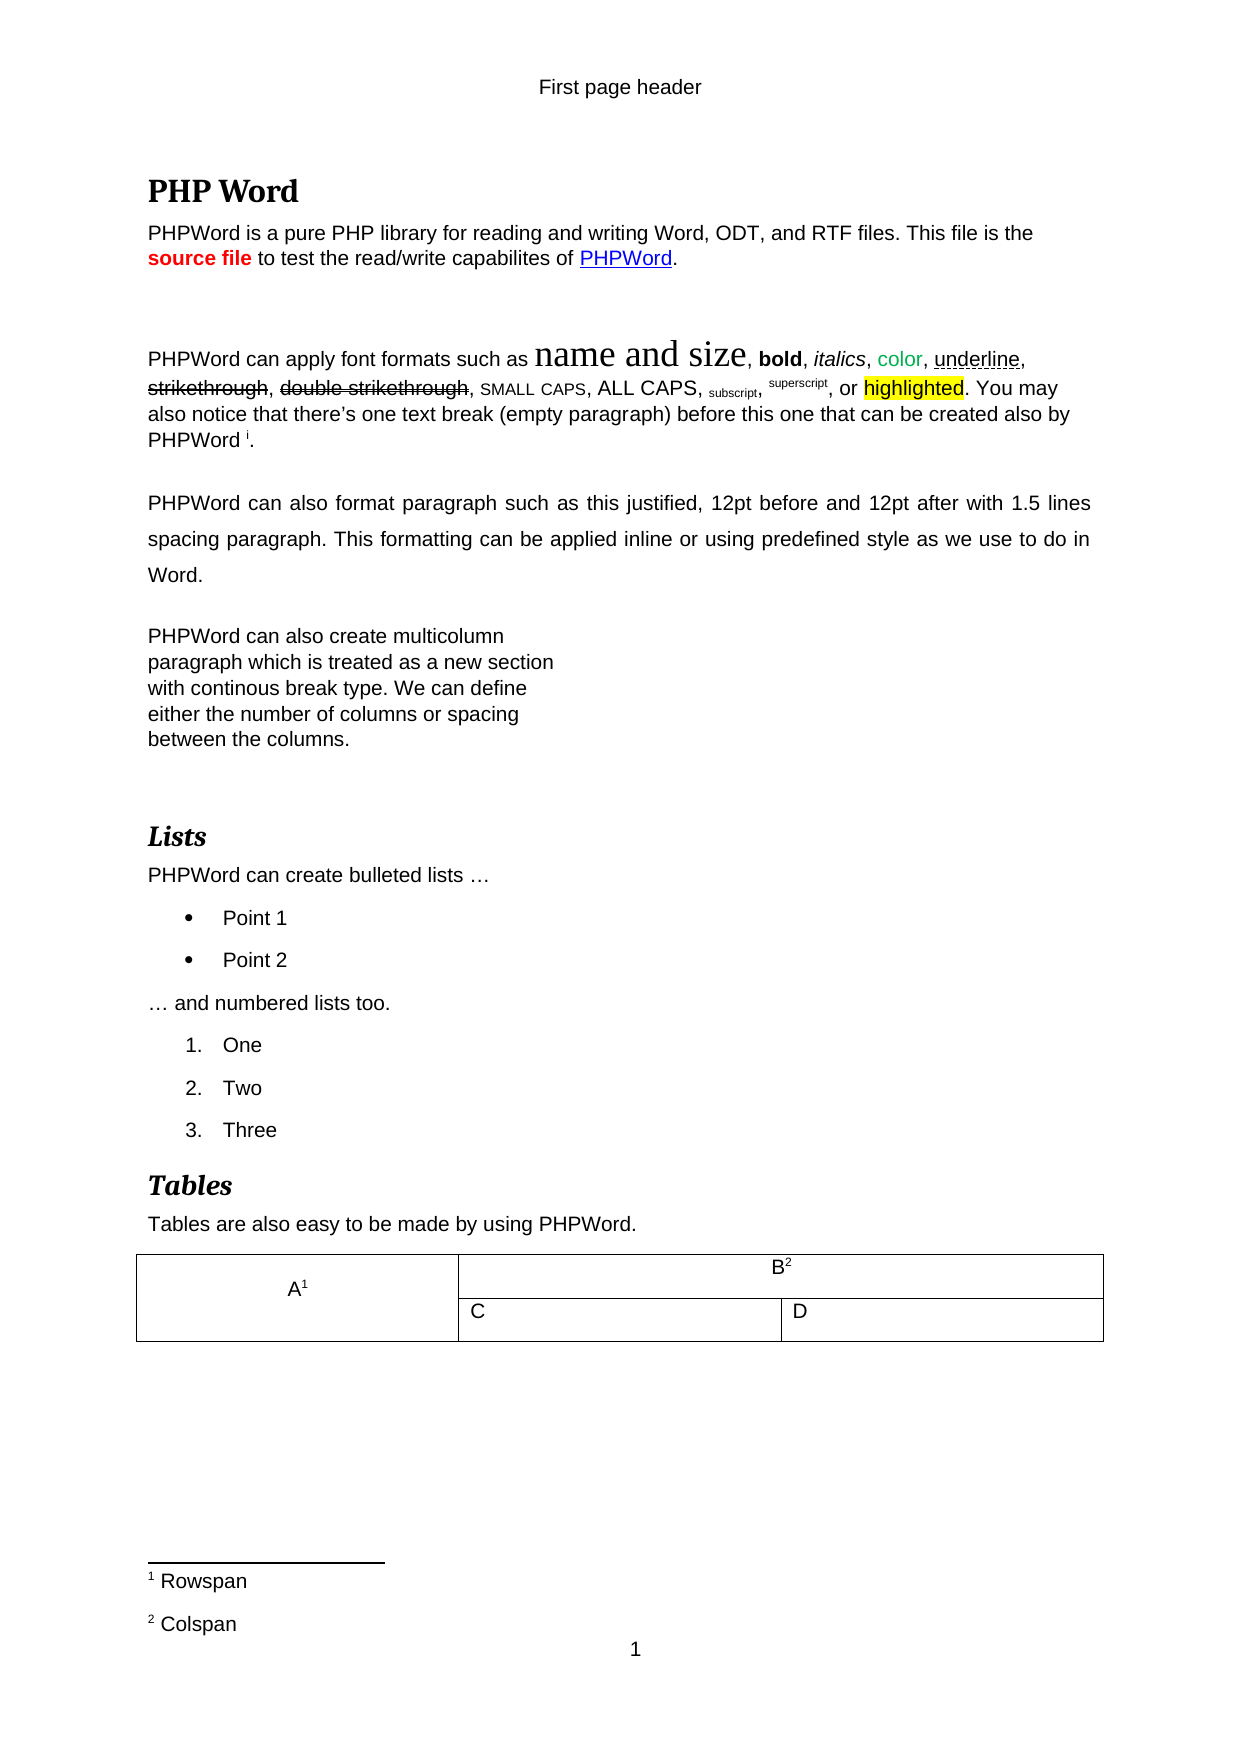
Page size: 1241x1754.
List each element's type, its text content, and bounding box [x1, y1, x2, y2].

text PHPWord can also format paragraph such as this justified, 12pt before and 12pt after with 1.5 lines spacing paragraph. This formatting can be applied inline or using predefined style as we use to do in Word. [148, 491, 1092, 587]
list Point 2 [185, 948, 1092, 972]
subtitle PHP Word [148, 173, 1092, 211]
text PHPWord can apply font formats such as name and size, bold, italics, color, underline, strikethrough, double strikethrough, small caps, all caps, subscript, superscript, or highlighted. You may also notice that there’s one text break (empty paragraph) before this one that can be created also by PHPWord . [148, 331, 1092, 452]
text Tables are also easy to be made by using PHPWord. [148, 1211, 1092, 1235]
list Point 1 [185, 906, 1092, 929]
subtitle Lists [148, 821, 1092, 854]
subtitle Tables [148, 1169, 1092, 1203]
text PHPWord can create bulleted lists … [148, 863, 1092, 887]
text PHPWord is a pure PHP library for reading and writing Word, ODT, and RTF files. This file is the source file to test the read/write capabilites of PHPWord. [148, 220, 1092, 270]
text … and numbered lists too. [148, 991, 1092, 1015]
text PHPWord can also create multicolumn paragraph which is treated as a new section with continous break type. We can define either the number of columns or spacing between the columns. [148, 624, 583, 751]
list One [185, 1033, 1092, 1057]
table_cell D [782, 1299, 1103, 1341]
list Two [185, 1076, 1092, 1100]
table_cell C [459, 1299, 781, 1341]
table_header A [137, 1255, 458, 1341]
table_header B [459, 1255, 1103, 1297]
list Three [185, 1118, 1092, 1142]
